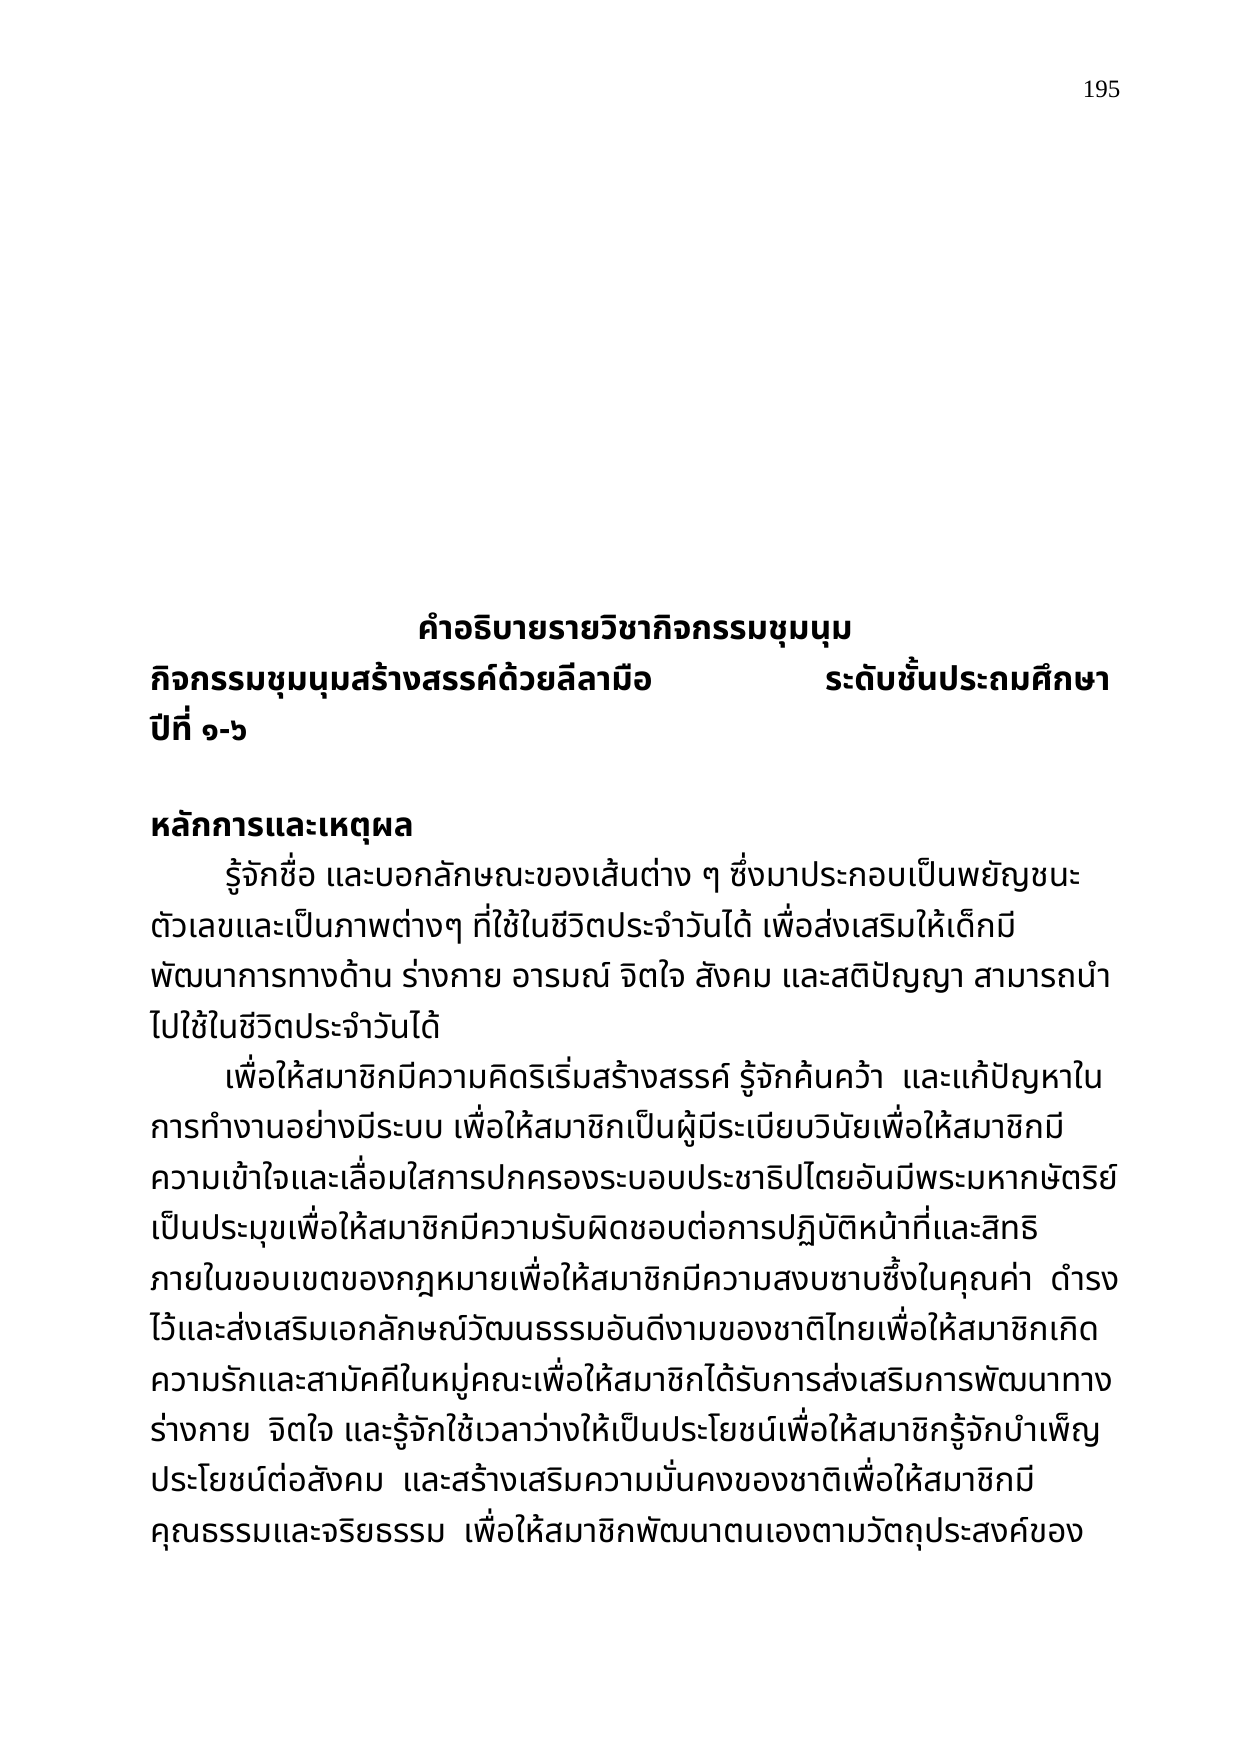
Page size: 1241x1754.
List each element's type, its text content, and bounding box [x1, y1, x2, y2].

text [150, 1053, 1120, 1557]
text หลักการและเหตุผล [150, 801, 1120, 851]
text รู้จักชื่อ และบอกลักษณะของเส้นต่าง ๆ ซึ่งมาประกอบเป็นพยัญชนะ ตัวเลขและเป็นภาพต่างๆ ที่ใช้ในชีวิตประจำวันได้ เพื่อส่งเสริมให้เด็กมีพัฒนาการทางด้าน ร่างกาย อารมณ์ จิตใจ สังคม และสติปัญญา สามารถนำไปใช้ในชีวิตประจำวันได้ [150, 851, 1120, 1053]
text กิจกรรมชุมนุมสร้างสรรค์ด้วยลีลามือ ระดับชั้นประถมศึกษาปีที่ ๑-๖ [150, 654, 1120, 756]
text คำอธิบายรายวิชากิจกรรมชุมนุม [150, 604, 1120, 654]
